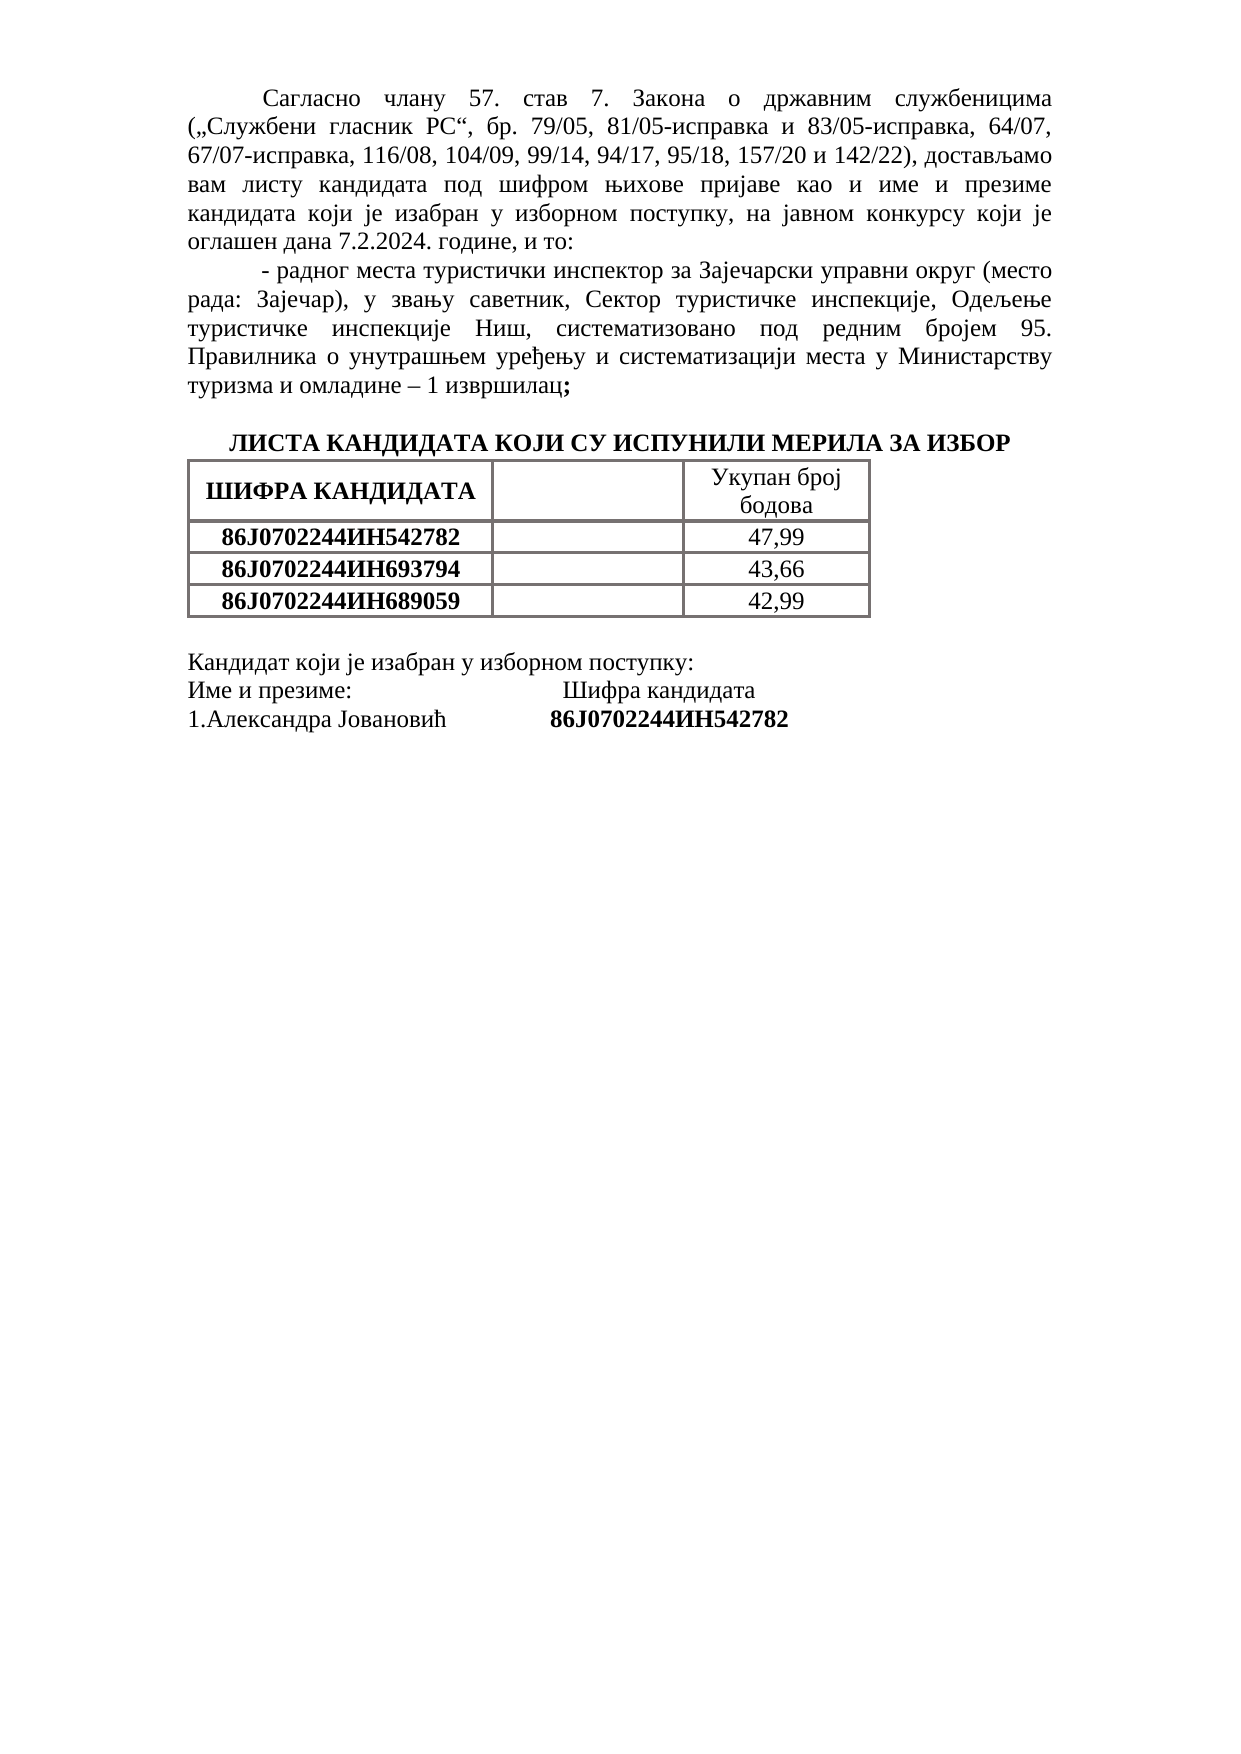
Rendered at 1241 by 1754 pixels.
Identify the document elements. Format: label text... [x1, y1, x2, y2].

text ЛИСТА КАНДИДАТА КОЈИ СУ ИСПУНИЛИ МЕРИЛА ЗА ИЗБОР [187, 428, 1053, 456]
table_header Укупан број бодова [685, 462, 868, 519]
table_cell 86Ј0702244ИН542782 [190, 523, 491, 551]
table_cell 43,66 [685, 554, 868, 583]
text Кандидат који је изабран у изборном поступку: [187, 647, 1053, 676]
table_cell [494, 523, 682, 551]
text - радног места туристички инспектор за Зајечарски управни округ (место рада: Зајечар), у звању саветник, Сектор туристичке инспекције, Одељење туристичке инспекције Ниш, систематизовано под редним бројем 95. Правилника о унутрашњем уређeњу и систематизацији места у Министарству туризма и омладине – 1 извршилац; [187, 255, 1053, 399]
text Име и презиме: Шифра кандидата [187, 676, 1053, 704]
text 1.Александра Јовановић 86Ј0702244ИН542782 [187, 704, 1053, 733]
table_cell 47,99 [685, 523, 868, 551]
table_header ШИФРА КАНДИДАТА [190, 462, 491, 519]
table_cell [494, 554, 682, 583]
text Сагласно члану 57. став 7. Закона о државним службеницима („Службени гласник РС“, бр. 79/05, 81/05-исправка и 83/05-исправка, 64/07, 67/07-исправка, 116/08, 104/09, 99/14, 94/17, 95/18, 157/20 и 142/22), достављамо вам листу кандидата под шифром њихове пријаве као и име и презиме кандидата који је изабран у изборном поступку, на јавном конкурсу који је оглашен дана 7.2.2024. године, и то: [187, 83, 1053, 255]
table_cell [494, 586, 682, 615]
table_cell 86Ј0702244ИН689059 [190, 586, 491, 615]
table_cell 42,99 [685, 586, 868, 615]
table_cell 86Ј0702244ИН693794 [190, 554, 491, 583]
table_header [494, 462, 682, 519]
